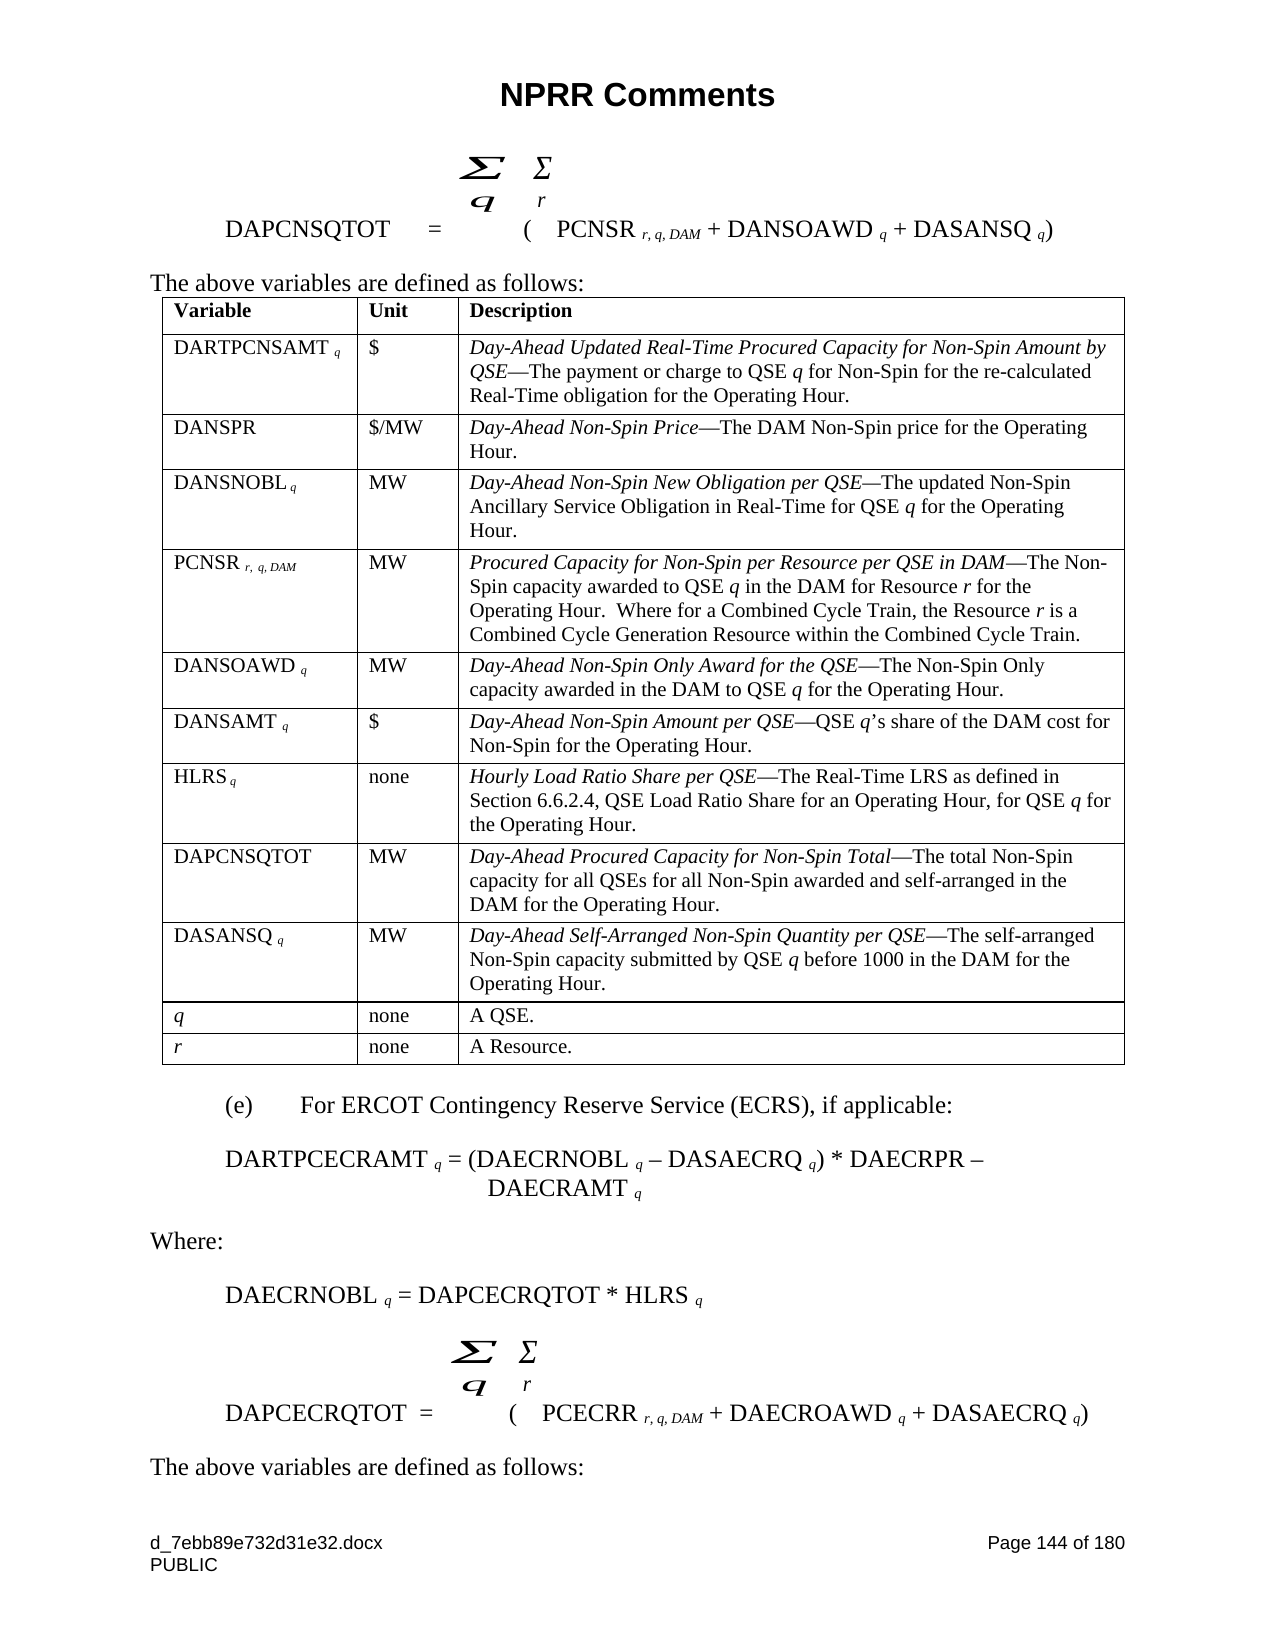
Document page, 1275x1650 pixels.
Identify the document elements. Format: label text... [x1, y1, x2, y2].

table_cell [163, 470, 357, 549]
text DAPCNSQTOT = (PCNSR r, q, DAM + DANSOAWD q + DASANSQ q) [225, 150, 1125, 243]
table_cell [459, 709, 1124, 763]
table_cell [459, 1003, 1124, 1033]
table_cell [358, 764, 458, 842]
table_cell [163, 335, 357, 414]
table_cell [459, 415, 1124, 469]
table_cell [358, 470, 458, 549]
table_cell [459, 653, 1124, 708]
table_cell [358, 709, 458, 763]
text (e) For ERCOT Contingency Reserve Service (ECRS), if applicable: [225, 1090, 1125, 1119]
text The above variables are defined as follows: [150, 268, 1125, 297]
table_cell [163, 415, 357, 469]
text Where: [150, 1226, 1125, 1255]
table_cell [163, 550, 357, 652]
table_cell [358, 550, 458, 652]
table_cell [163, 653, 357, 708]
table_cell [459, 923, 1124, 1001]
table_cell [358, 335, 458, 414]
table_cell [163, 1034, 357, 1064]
text The above variables are defined as follows: [150, 1452, 1125, 1481]
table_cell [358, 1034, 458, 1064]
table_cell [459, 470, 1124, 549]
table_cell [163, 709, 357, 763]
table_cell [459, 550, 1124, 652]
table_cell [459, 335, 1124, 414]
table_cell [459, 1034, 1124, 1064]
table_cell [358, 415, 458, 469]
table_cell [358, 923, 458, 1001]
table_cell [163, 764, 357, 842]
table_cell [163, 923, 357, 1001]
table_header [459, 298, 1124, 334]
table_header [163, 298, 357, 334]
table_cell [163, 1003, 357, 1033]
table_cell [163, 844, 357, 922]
text DAPCECRQTOT = (PCECRR r, q, DAM + DAECROAWD q + DASAECRQ q) [225, 1334, 1125, 1427]
text DAECRNOBL q = DAPCECRQTOT * HLRS q [225, 1280, 1125, 1309]
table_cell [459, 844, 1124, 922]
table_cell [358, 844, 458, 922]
text DAECRAMT q [450, 1173, 1125, 1201]
text DARTPCECRAMT q = (DAECRNOBL q – DASAECRQ q) * DAECRPR – [225, 1144, 1125, 1173]
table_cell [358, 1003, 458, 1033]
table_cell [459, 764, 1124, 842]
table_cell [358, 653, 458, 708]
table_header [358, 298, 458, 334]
